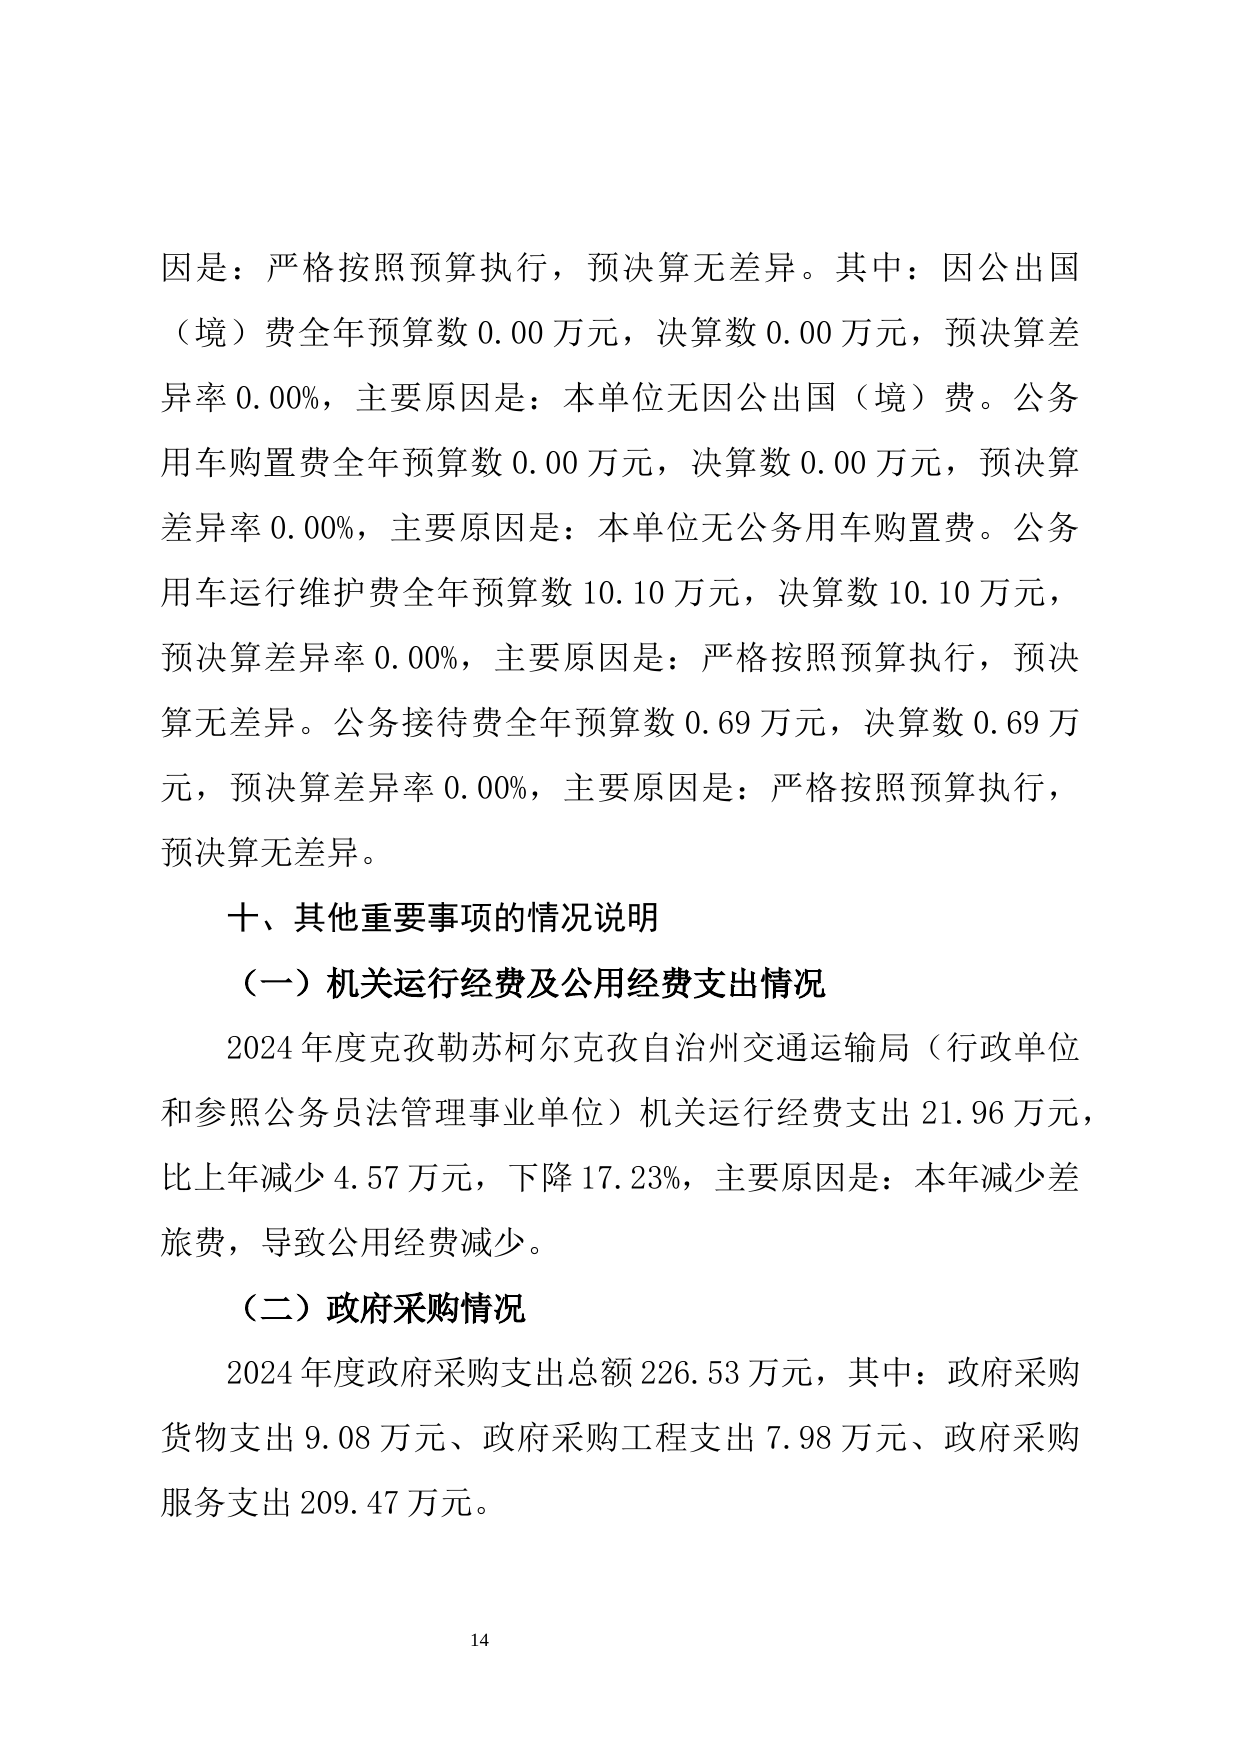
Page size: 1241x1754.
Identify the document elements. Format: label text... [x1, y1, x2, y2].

text 2024年度政府采购支出总额226.53万元，其中：政府采购货物支出9.08万元、政府采购工程支出7.98万元、政府采购服务支出209.47万元。 [159, 1338, 1081, 1533]
text （二）政府采购情况 [159, 1273, 1081, 1338]
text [159, 233, 1081, 883]
text （一）机关运行经费及公用经费支出情况 [159, 948, 1081, 1013]
text 2024年度克孜勒苏柯尔克孜自治州交通运输局（行政单位和参照公务员法管理事业单位）机关运行经费支出21.96万元，比上年减少4.57万元，下降17.23%，主要原因是：本年减少差旅费，导致公用经费减少。 [159, 1013, 1081, 1273]
text 十、其他重要事项的情况说明 [159, 883, 1081, 948]
